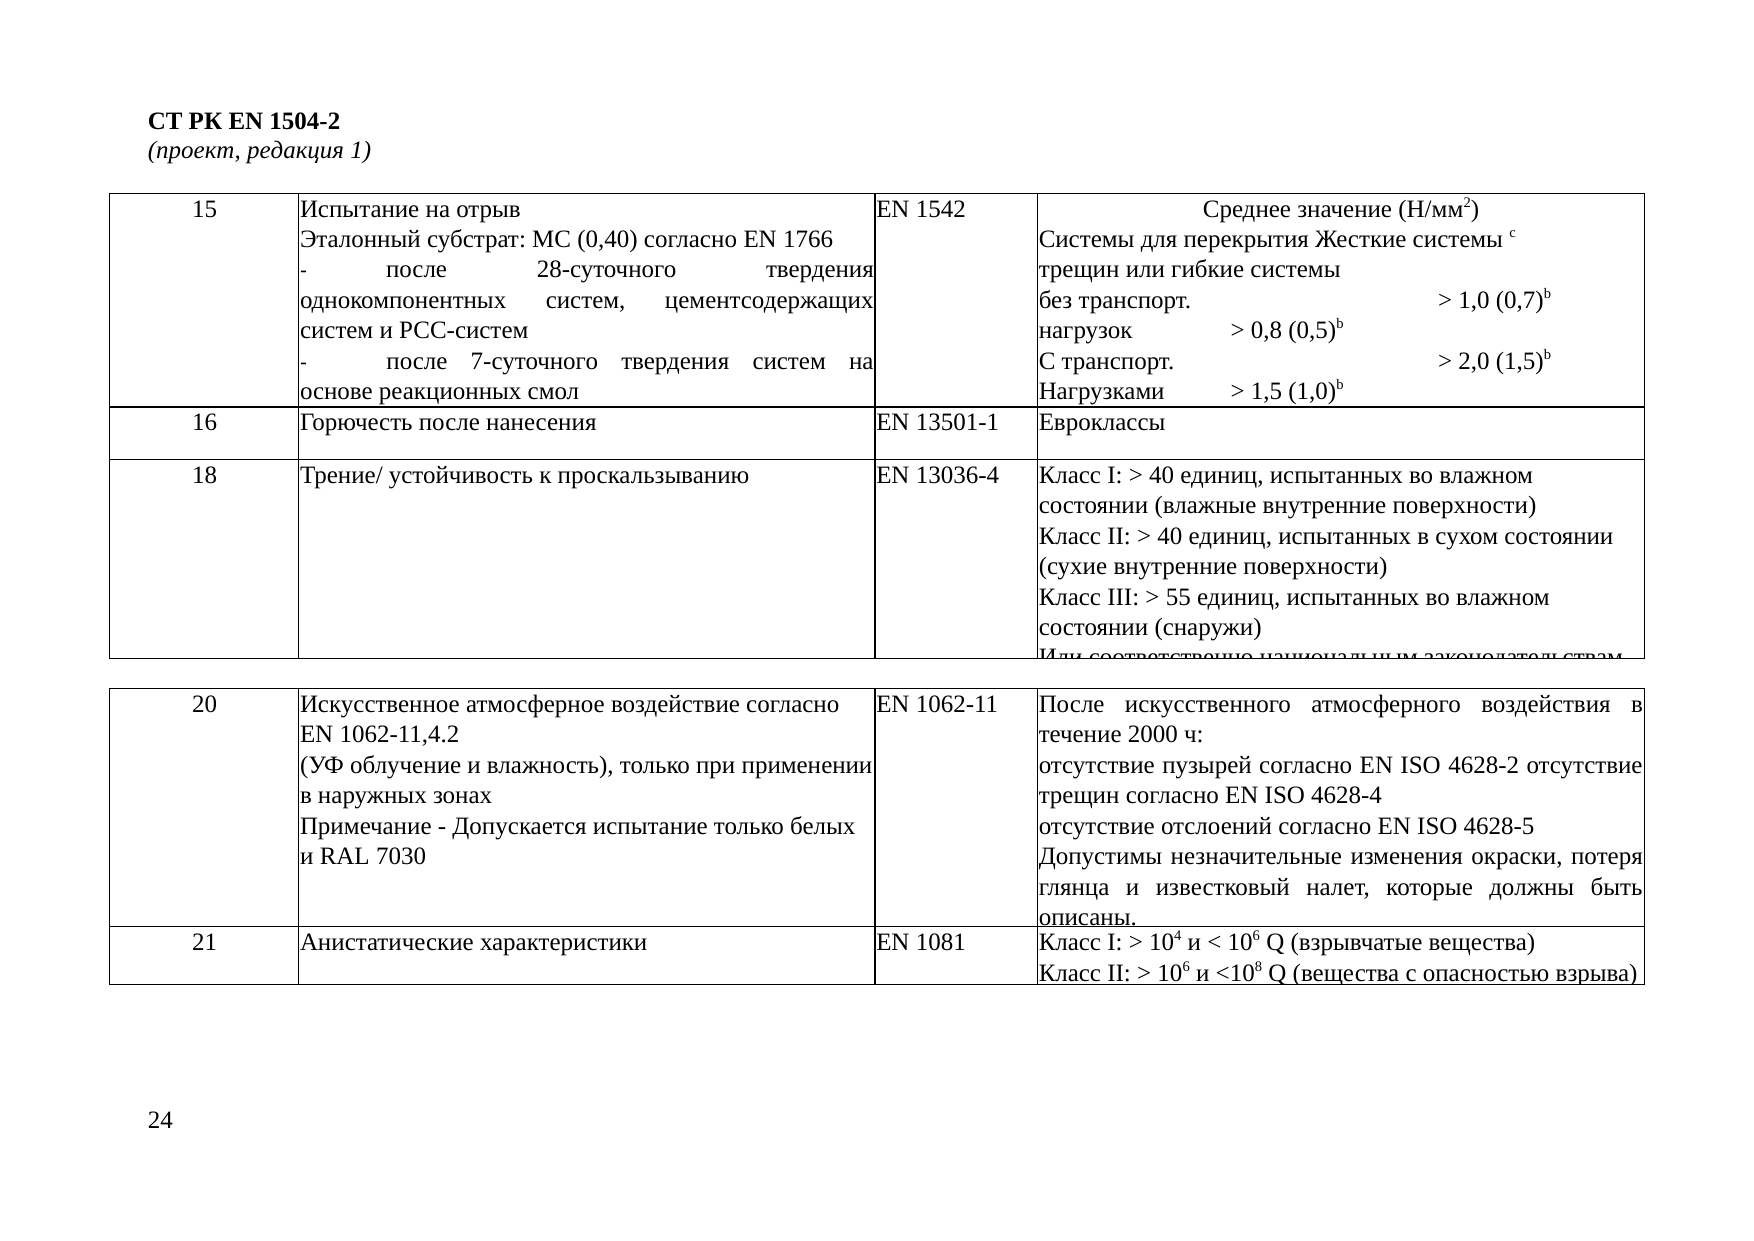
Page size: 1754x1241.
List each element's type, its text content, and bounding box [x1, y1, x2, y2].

table_header EN 1542 [876, 194, 1037, 406]
table_cell Горючесть после нанесения [299, 408, 874, 459]
table_header EN 1062-11 [876, 689, 1037, 926]
table_cell 21 [110, 927, 298, 984]
table_cell Трение/ устойчивость к проскальзыванию [299, 460, 874, 658]
table_header После искусственного атмосферного воздействия в течение 2000 ч: отсутствие пузырей согласно EN ISO 4628-2 отсутствие трещин согласно EN ISO 4628-4 отсутствие отслоений согласно EN ISO 4628-5 Допустимы незначительные изменения окраски, потеря глянца и известковый налет, которые должны быть описаны. [1038, 689, 1644, 926]
table_cell Класс I: > 40 единиц, испытанных во влажном состоянии (влажные внутренние поверхности) Класс II: > 40 единиц, испытанных в сухом состоянии (сухие внутренние поверхности) Класс III: > 55 единиц, испытанных во влажном состоянии (снаружи) Или соответственно национальным законодательствам [1038, 460, 1644, 658]
table_header Испытание на отрыв Эталонный субстрат: МС (0,40) согласно EN 1766 после 28-суточного твердения однокомпонентных систем, цементсодержащих систем и РСС-систем после 7-суточного твердения систем на основе реакционных смол [299, 194, 874, 406]
table_header 20 [110, 689, 298, 926]
table_cell 18 [110, 460, 298, 658]
table_header Среднее значение (Н/мм2) Системы для перекрытия Жесткие системы с трещин или гибкие системы без транспорт. > 1,0 (0,7)b нагрузок > 0,8 (0,5)b С транспорт. > 2,0 (1,5)b Нагрузками > 1,5 (1,0)b [1038, 194, 1644, 406]
table_cell EN 1081 [876, 927, 1037, 984]
table_cell 16 [110, 408, 298, 459]
table_cell EN 13036-4 [876, 460, 1037, 658]
table_header Искусственное атмосферное воздействие согласно EN 1062-11,4.2 (УФ облучение и влажность), только при применении в наружных зонах Примечание - Допускается испытание только белых и RAL 7030 [299, 689, 874, 926]
table_cell EN 13501-1 [876, 408, 1037, 459]
table_cell Анистатические характеристики [299, 927, 874, 984]
table_cell Класс I: > 104 и < 106 Q (взрывчатые вещества) Класс II: > 106 и <108 Q (вещества с опасностью взрыва) [1038, 927, 1644, 984]
table_cell Евроклассы [1038, 408, 1644, 459]
table_header 15 [110, 194, 298, 406]
